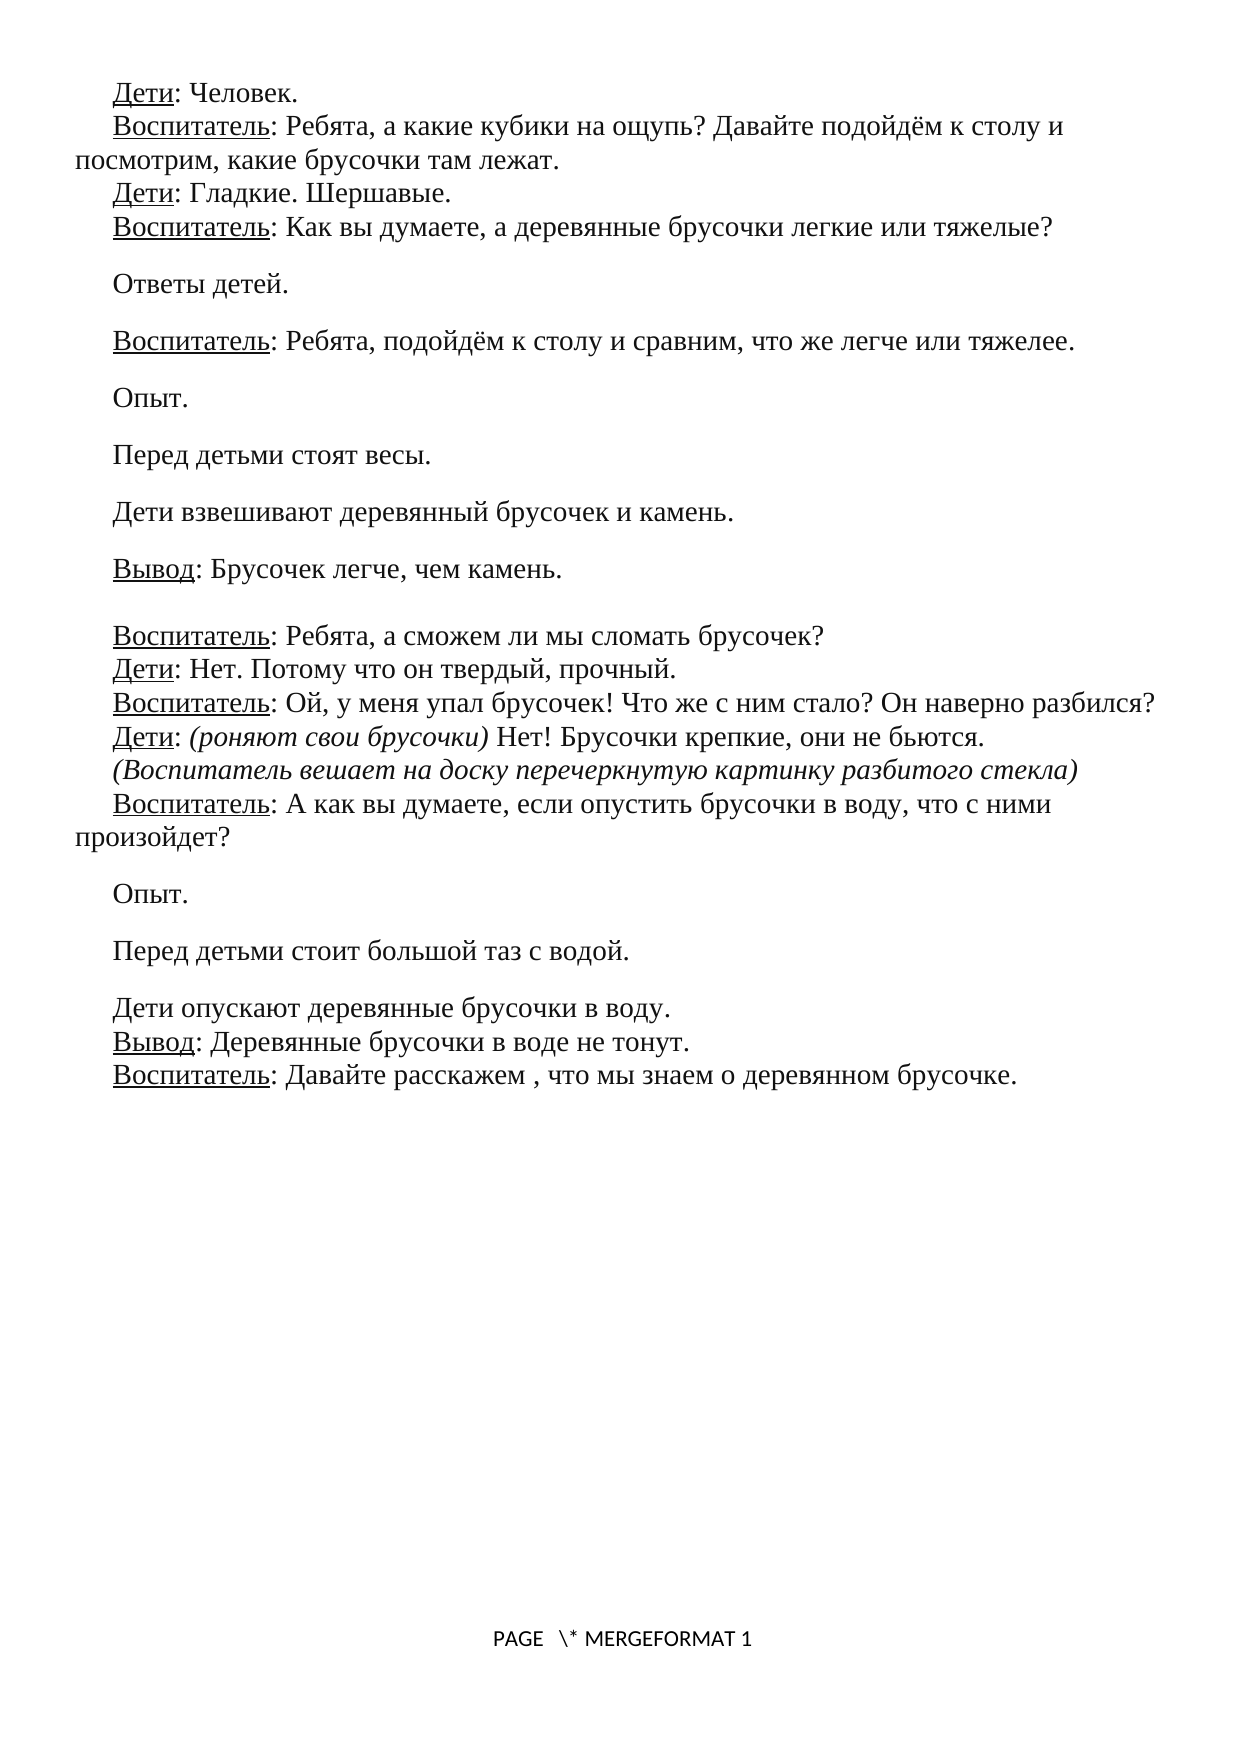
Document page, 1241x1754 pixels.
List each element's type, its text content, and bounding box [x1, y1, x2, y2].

text Воспитатель: Ребята, подойдём к столу и сравним, что же легче или тяжелее. [75, 323, 1165, 357]
text Воспитатель: Ребята, а сможем ли мы сломать брусочек? [75, 618, 1165, 652]
text Воспитатель: Давайте расскажем , что мы знаем о деревянном брусочке. [75, 1057, 1165, 1091]
text Перед детьми стоят весы. [75, 437, 1165, 471]
text Воспитатель: Ой, у меня упал брусочек! Что же с ним стало? Он наверно разбился? [75, 685, 1165, 719]
text Воспитатель: А как вы думаете, если опустить брусочки в воду, что с ними произойдет? [75, 786, 1165, 853]
text Перед детьми стоит большой таз с водой. [75, 933, 1165, 967]
text Дети: (роняют свои брусочки) Нет! Брусочки крепкие, они не бьются. [75, 719, 1165, 752]
text Опыт. [75, 380, 1165, 414]
text (Воспитатель вешает на доску перечеркнутую картинку разбитого стекла) [75, 752, 1165, 786]
text Вывод: Брусочек легче, чем камень. [75, 551, 1165, 584]
text Дети опускают деревянные брусочки в воду. [75, 990, 1165, 1024]
text Дети: Человек. [75, 75, 1165, 108]
text Дети: Нет. Потому что он твердый, прочный. [75, 652, 1165, 685]
text Опыт. [75, 876, 1165, 910]
text Ответы детей. [75, 266, 1165, 300]
text Воспитатель: Ребята, а какие кубики на ощупь? Давайте подойдём к столу и посмотрим, какие брусочки там лежат. [75, 108, 1165, 176]
text Воспитатель: Как вы думаете, а деревянные брусочки легкие или тяжелые? [75, 209, 1165, 243]
text Дети взвешивают деревянный брусочек и камень. [75, 494, 1165, 528]
text Дети: Гладкие. Шершавые. [75, 176, 1165, 209]
text Вывод: Деревянные брусочки в воде не тонут. [75, 1024, 1165, 1057]
